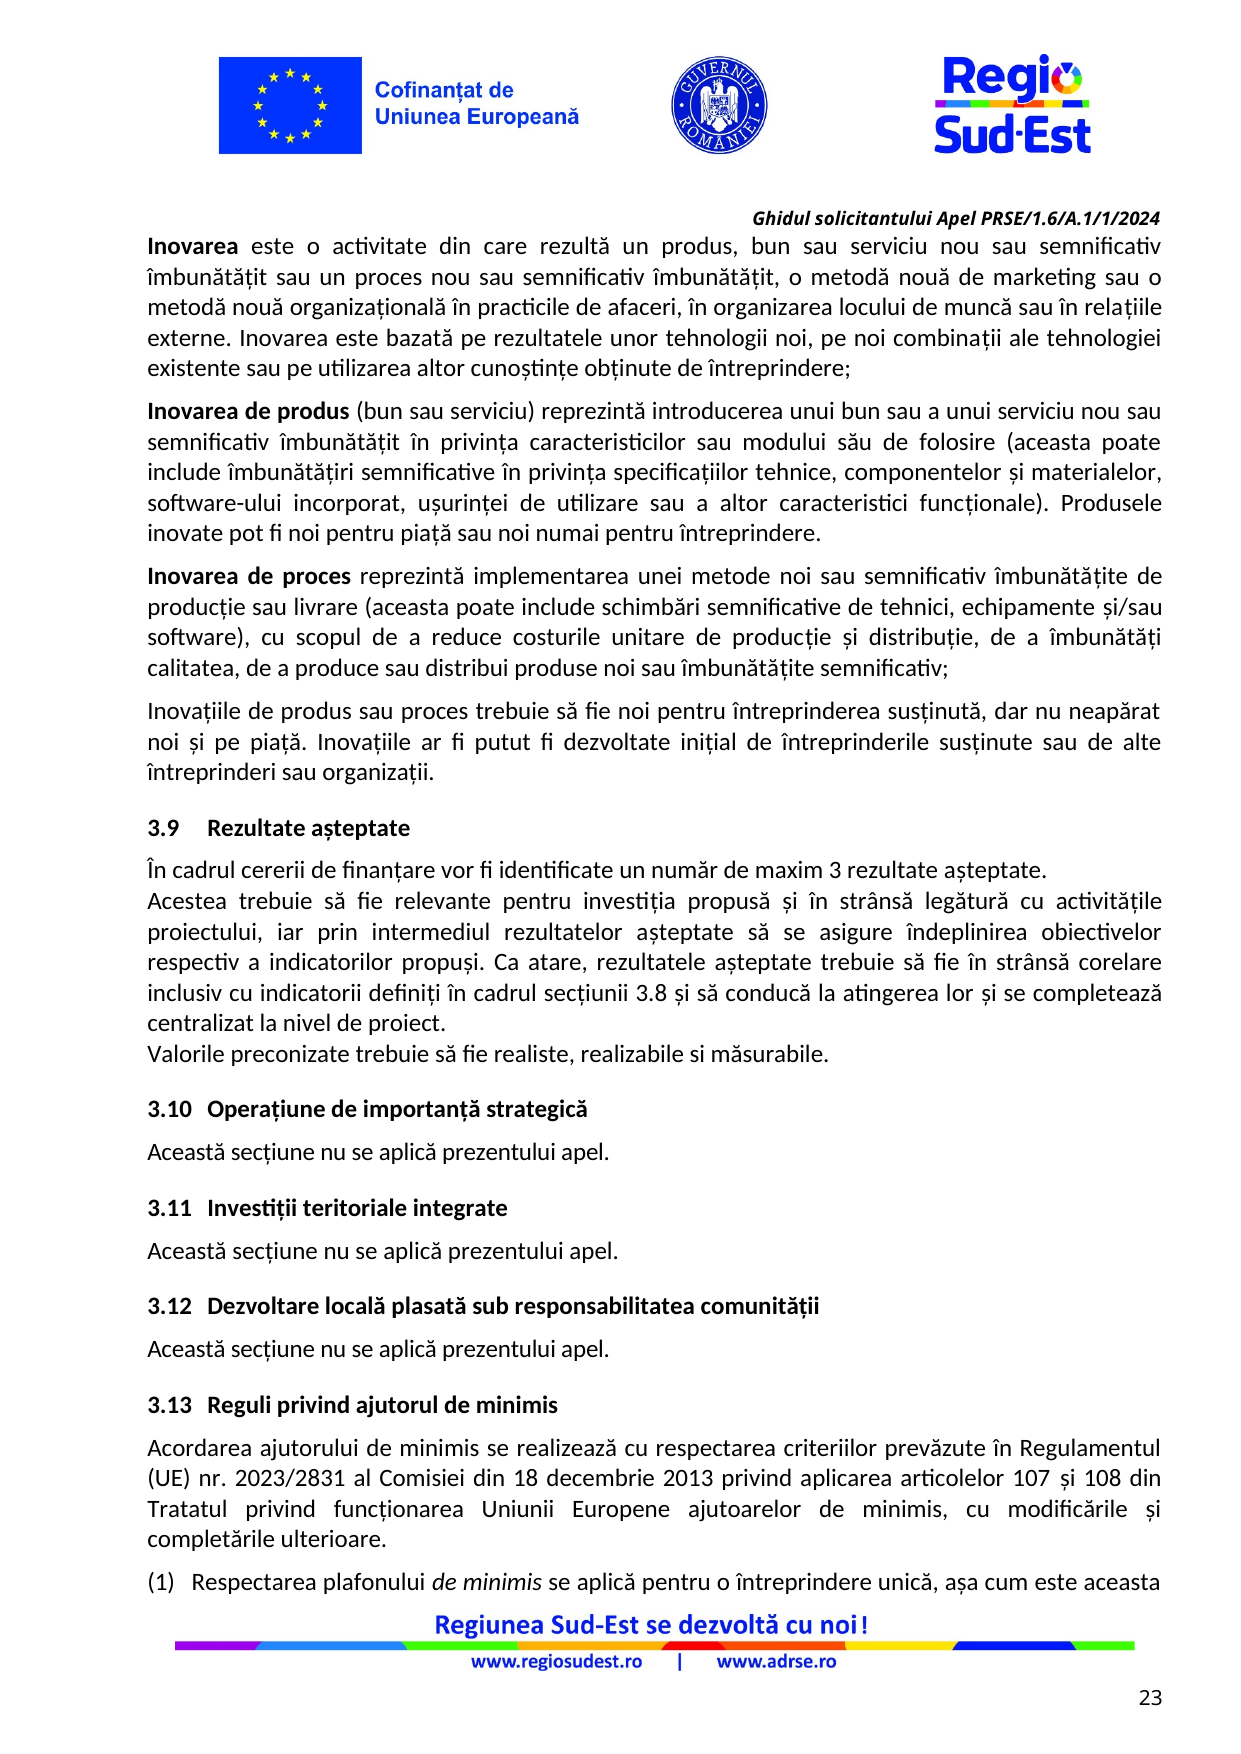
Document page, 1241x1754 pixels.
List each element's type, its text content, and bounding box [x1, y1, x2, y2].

text Inovațiile de produs sau proces trebuie să fie noi pentru întreprinderea susținută, dar nu neapărat noi și pe piață. Inovațiile ar fi putut fi dezvoltate inițial de întreprinderile susținute sau de alte întreprinderi sau organizații. [147, 695, 1162, 787]
text Acestea trebuie să fie relevante pentru investiţia propusă şi în strânsă legătură cu activităţile proiectului, iar prin intermediul rezultatelor aşteptate să se asigure îndeplinirea obiectivelor respectiv a indicatorilor propuşi. Ca atare, rezultatele aşteptate trebuie să fie în strânsă corelare inclusiv cu indicatorii definiţi în cadrul secţiunii 3.8 şi să conducă la atingerea lor şi se completează centralizat la nivel de proiect. [147, 885, 1162, 1038]
picture [175, 1614, 1135, 1671]
text Această secțiune nu se aplică prezentului apel. [147, 1136, 1157, 1167]
list Respectarea plafonului de minimis se aplică pentru o întreprindere unică, așa cum este aceasta definită la Secțiunea 1.3 Glosar; [147, 1567, 1162, 1597]
subtitle Reguli privind ajutorul de minimis [147, 1389, 1162, 1419]
subtitle Operaţiune de importanţă strategică [147, 1093, 1162, 1124]
text Valorile preconizate trebuie să fie realiste, realizabile si măsurabile. [147, 1038, 1162, 1068]
text Acordarea ajutorului de minimis se realizează cu respectarea criteriilor prevăzute în Regulamentul (UE) nr. 2023/2831 al Comisiei din 18 decembrie 2013 privind aplicarea articolelor 107 şi 108 din Tratatul privind funcţionarea Uniunii Europene ajutoarelor de minimis, cu modificările și completările ulterioare. [147, 1432, 1162, 1554]
subtitle Rezultate așteptate [147, 812, 1162, 842]
subtitle Dezvoltare locală plasată sub responsabilitatea comunității [147, 1290, 1162, 1321]
text Inovarea de proces reprezintă implementarea unei metode noi sau semnificativ îmbunătăţite de producţie sau livrare (aceasta poate include schimbări semnificative de tehnici, echipamente şi/sau software), cu scopul de a reduce costurile unitare de producţie şi distribuţie, de a îmbunătăţi calitatea, de a produce sau distribui produse noi sau îmbunătăţite semnificativ; [147, 561, 1162, 683]
text În cadrul cererii de finanţare vor fi identificate un număr de maxim 3 rezultate aşteptate. [147, 855, 1162, 885]
text Această secțiune nu se aplică prezentului apel. [147, 1333, 1157, 1364]
text Inovarea este o activitate din care rezultă un produs, bun sau serviciu nou sau semnificativ îmbunătăţit sau un proces nou sau semnificativ îmbunătăţit, o metodă nouă de marketing sau o metodă nouă organizaţională în practicile de afaceri, în organizarea locului de muncă sau în relaţiile externe. Inovarea este bazată pe rezultatele unor tehnologii noi, pe noi combinaţii ale tehnologiei existente sau pe utilizarea altor cunoştinţe obţinute de întreprindere; [147, 230, 1162, 383]
text Această secțiune nu se aplică prezentului apel. [147, 1235, 1162, 1265]
text Inovarea de produs (bun sau serviciu) reprezintă introducerea unui bun sau a unui serviciu nou sau semnificativ îmbunătăţit în privinţa caracteristicilor sau modului său de folosire (aceasta poate include îmbunătăţiri semnificative în privinţa specificaţiilor tehnice, componentelor şi materialelor, software-ului incorporat, uşurinţei de utilizare sau a altor caracteristici funcţionale). Produsele inovate pot fi noi pentru piaţă sau noi numai pentru întreprindere. [147, 395, 1162, 548]
subtitle Investiţii teritoriale integrate [147, 1192, 1162, 1222]
picture [218, 54, 1091, 155]
